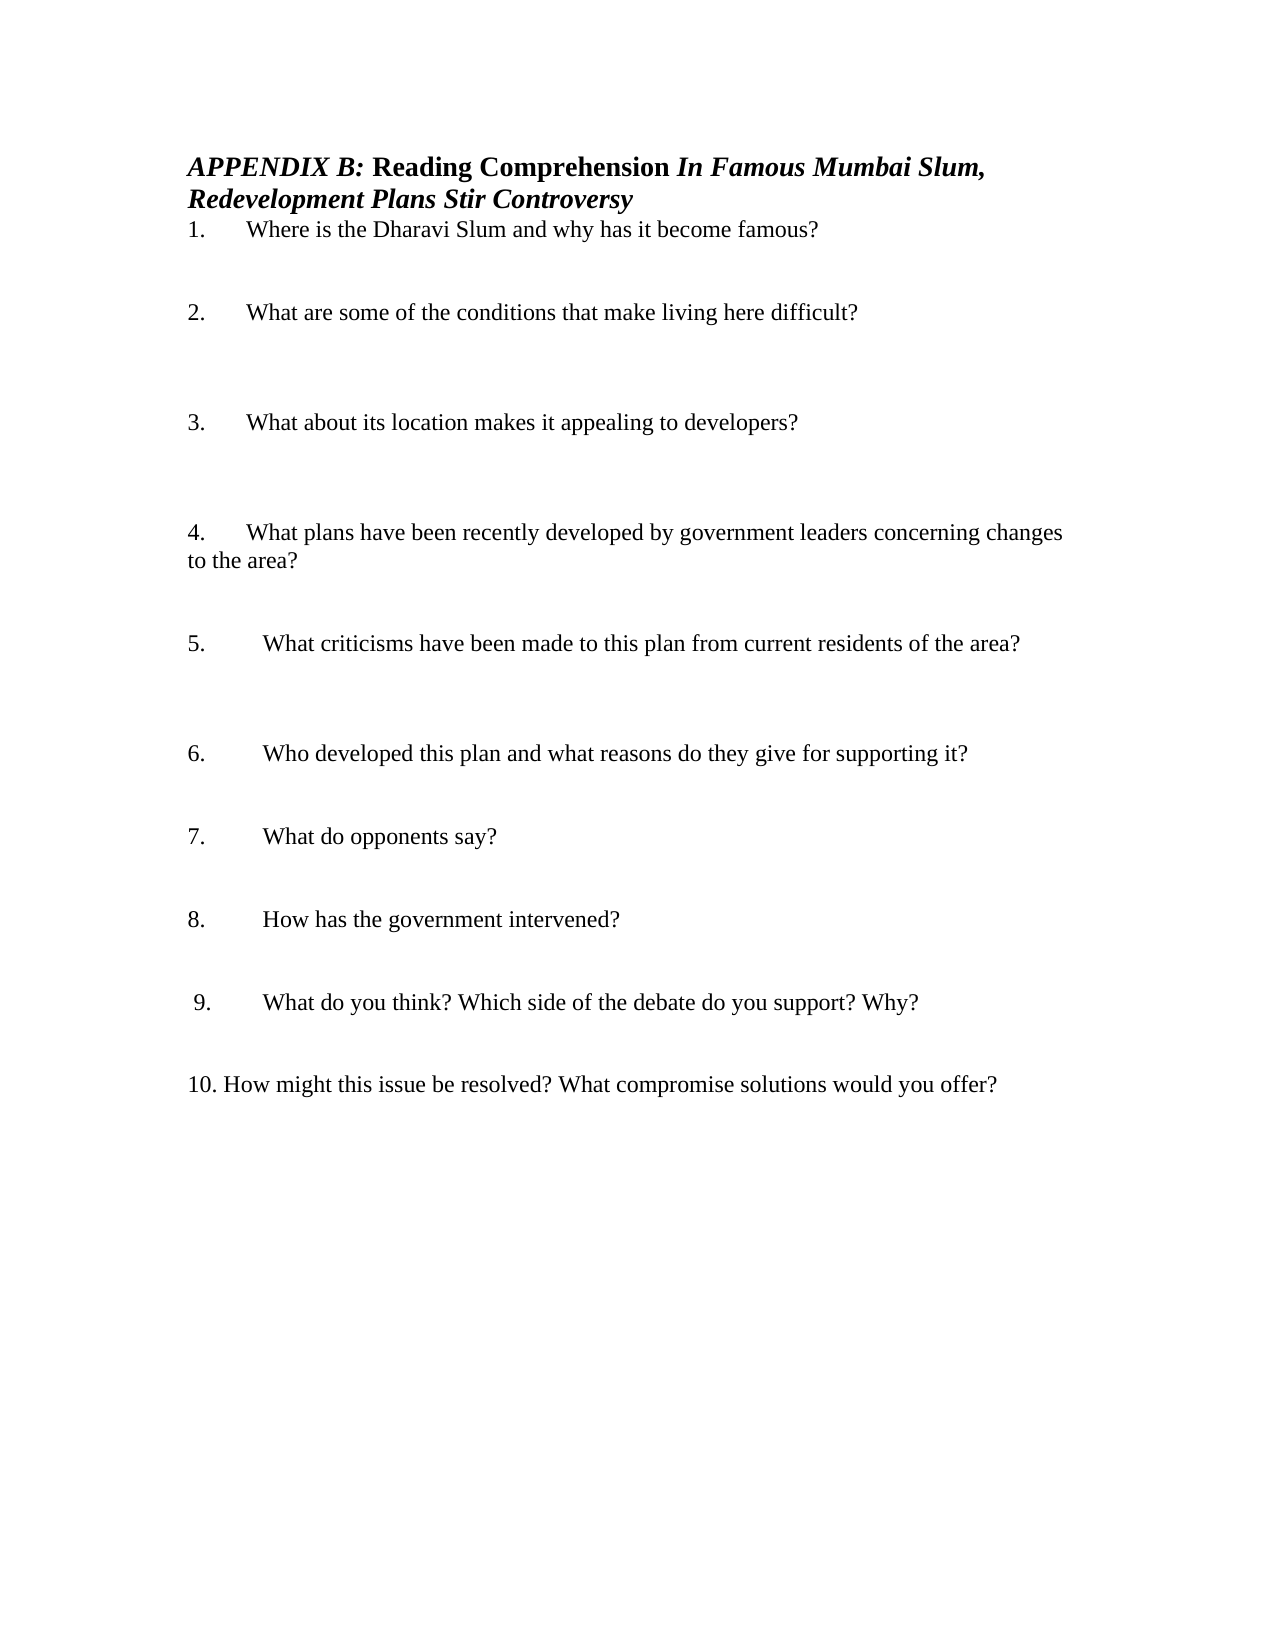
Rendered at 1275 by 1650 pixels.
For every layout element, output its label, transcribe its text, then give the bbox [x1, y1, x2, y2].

text 6. Who developed this plan and what reasons do they give for supporting it? [187, 739, 1087, 767]
text 4. What plans have been recently developed by government leaders concerning changes to the area? [187, 518, 1087, 574]
text 9. What do you think? Which side of the debate do you support? Why? [187, 988, 1087, 1015]
text 10. How might this issue be resolved? What compromise solutions would you offer? [187, 1071, 1087, 1098]
text 7. What do opponents say? [187, 822, 1087, 850]
text 5. What criticisms have been made to this plan from current residents of the area? [187, 629, 1087, 656]
text 2. What are some of the conditions that make living here difficult? [187, 298, 1087, 325]
text 3. What about its location makes it appealing to developers? [187, 408, 1087, 436]
text APPENDIX B: Reading Comprehension In Famous Mumbai Slum, Redevelopment Plans Stir Controversy [187, 150, 1087, 215]
text 8. How has the government intervened? [187, 905, 1087, 932]
text 1. Where is the Dharavi Slum and why has it become famous? [187, 215, 1087, 242]
